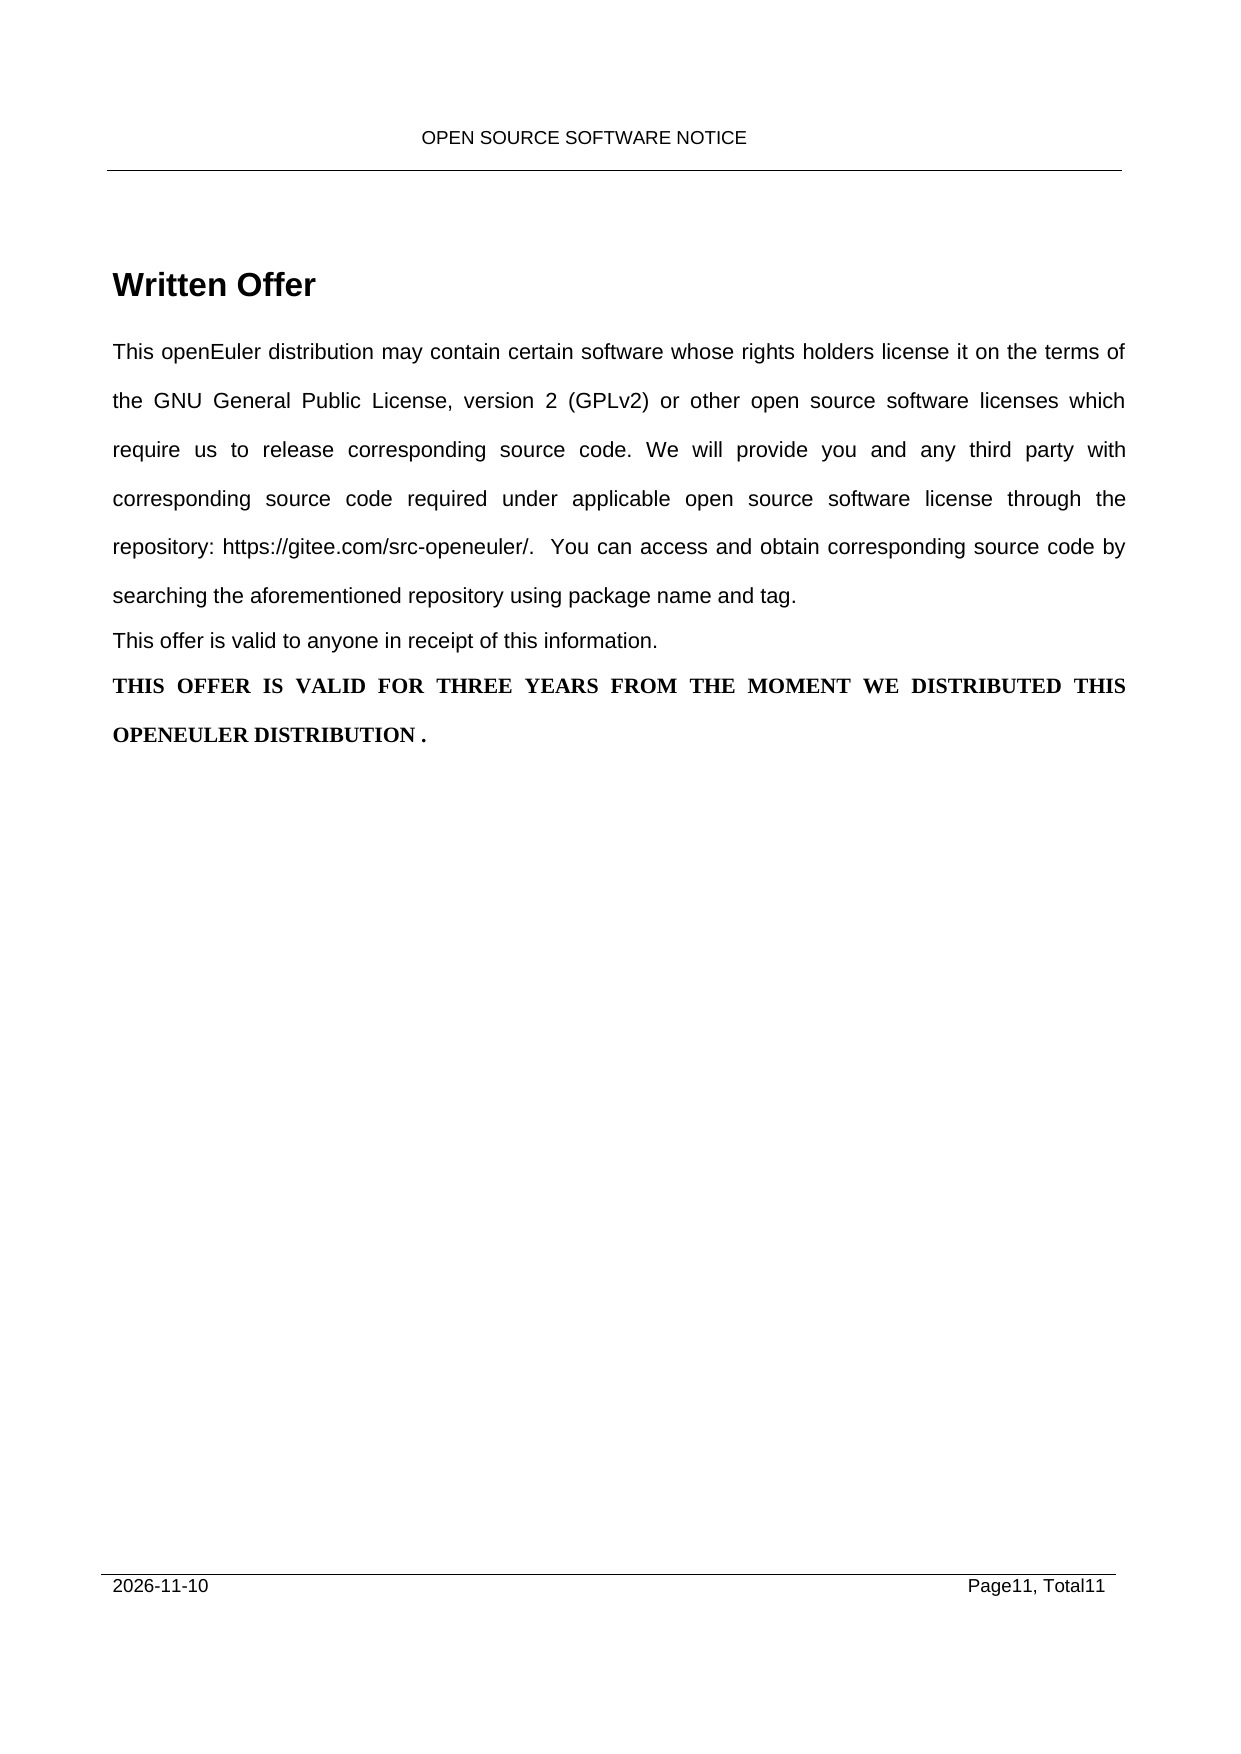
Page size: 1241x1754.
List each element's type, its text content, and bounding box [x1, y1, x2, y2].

text This offer is valid to anyone in receipt of this information. [112, 624, 1128, 657]
text THIS OFFER IS VALID FOR THREE YEARS FROM THE MOMENT WE DISTRIBUTED THIS OPENEULER DISTRIBUTION . [112, 669, 1128, 751]
text Written Offer [112, 251, 1128, 316]
text This openEuler distribution may contain certain software whose rights holders license it on the terms of the GNU General Public License, version 2 (GPLv2) or other open source software licenses which require us to release corresponding source code. We will provide you and any third party with corresponding source code required under applicable open source software license through the repository: https://gitee.com/src-openeuler/. You can access and obtain corresponding source code by searching the aforementioned repository using package name and tag. [112, 336, 1128, 612]
